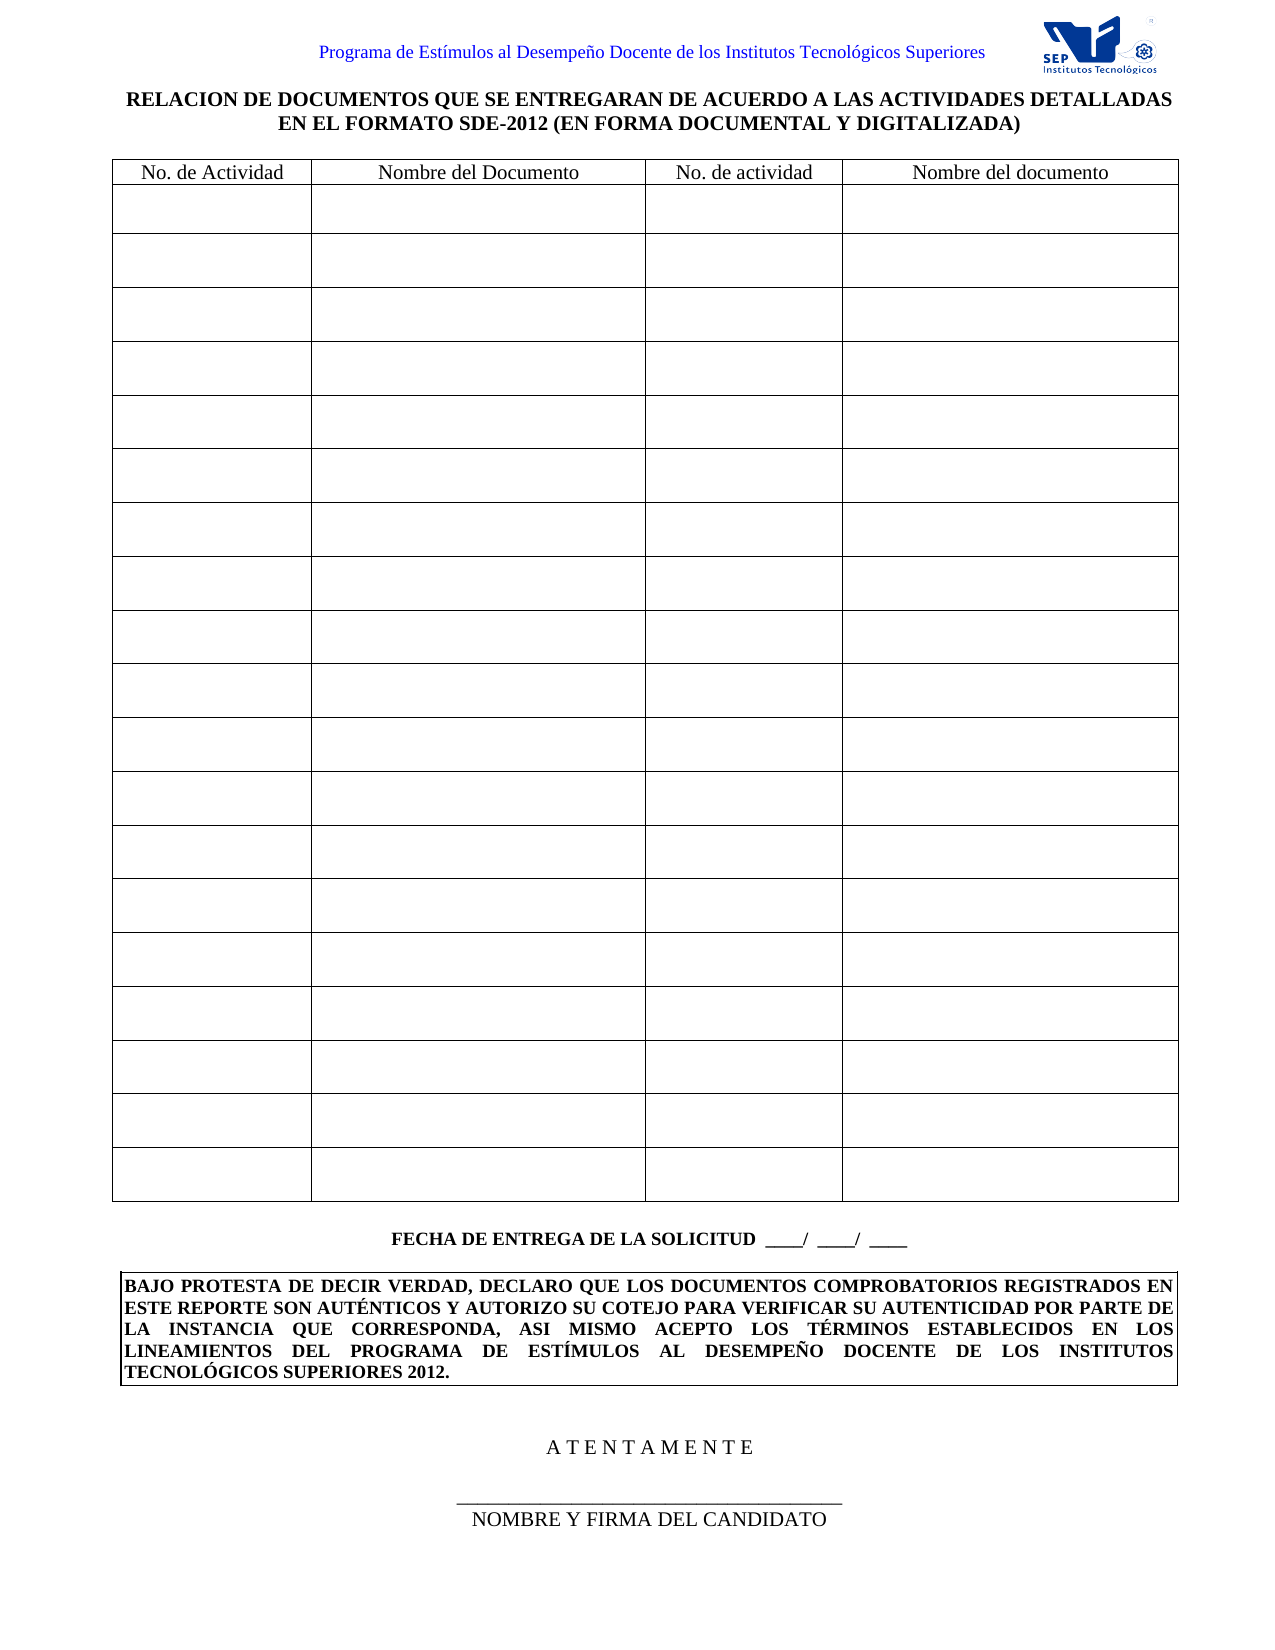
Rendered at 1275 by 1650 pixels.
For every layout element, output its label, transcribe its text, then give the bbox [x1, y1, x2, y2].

table_cell [312, 664, 645, 717]
table_cell [113, 557, 311, 609]
table_cell [312, 1094, 645, 1147]
table_cell [113, 933, 311, 986]
table_cell [646, 557, 842, 609]
table_cell [312, 185, 645, 233]
table_cell [113, 449, 311, 502]
table_cell [843, 664, 1178, 717]
table_cell [646, 342, 842, 394]
table_cell [312, 826, 645, 878]
text NOMBRE Y FIRMA DEL CANDIDATO [124, 1507, 1174, 1531]
table_cell [646, 449, 842, 502]
text BAJO PROTESTA DE DECIR VERDAD, DECLARO QUE LOS DOCUMENTOS COMPROBATORIOS REGISTRADOS EN ESTE REPORTE SON AUTÉNTICOS Y AUTORIZO SU COTEJO PARA VERIFICAR SU AUTENTICIDAD POR PARTE DE LA INSTANCIA QUE CORRESPONDA, ASI MISMO ACEPTO LOS TÉRMINOS ESTABLECIDOS EN LOS LINEAMIENTOS DEL PROGRAMA DE ESTÍMULOS AL DESEMPEÑO DOCENTE DE LOS INSTITUTOS TECNOLÓGICOS SUPERIORES 2012. [122, 1273, 1177, 1385]
table_cell [843, 1094, 1178, 1147]
table_cell [312, 879, 645, 932]
table_cell [646, 185, 842, 233]
picture [1043, 16, 1157, 74]
table_cell [646, 664, 842, 717]
table_cell [843, 1041, 1178, 1093]
table_cell [113, 611, 311, 663]
table_cell [843, 987, 1178, 1039]
table_cell [312, 342, 645, 394]
table_cell [843, 772, 1178, 824]
table_cell [646, 1148, 842, 1201]
table_cell [113, 718, 311, 771]
table_header Nombre del Documento [312, 160, 645, 184]
table_cell [646, 987, 842, 1039]
table_cell [843, 449, 1178, 502]
table_cell [843, 288, 1178, 341]
table_cell [843, 826, 1178, 878]
table_cell [843, 396, 1178, 448]
table_cell [113, 342, 311, 394]
table_cell [113, 1041, 311, 1093]
table_cell [113, 826, 311, 878]
table_cell [312, 557, 645, 609]
table_cell [646, 879, 842, 932]
table_cell [646, 503, 842, 556]
table_cell [113, 288, 311, 341]
table_cell [312, 234, 645, 287]
table_cell [113, 1148, 311, 1201]
table_cell [312, 718, 645, 771]
table_cell [113, 185, 311, 233]
table_cell [312, 772, 645, 824]
text A T E N T A M E N T E [124, 1434, 1174, 1459]
table_cell [843, 879, 1178, 932]
text _____________________________________ [124, 1483, 1174, 1507]
table_cell [113, 772, 311, 824]
table_cell [113, 987, 311, 1039]
table_cell [843, 933, 1178, 986]
table_cell [113, 879, 311, 932]
table_cell [646, 1041, 842, 1093]
table_cell [843, 1148, 1178, 1201]
table_cell [843, 342, 1178, 394]
table_header No. de actividad [646, 160, 842, 184]
table_cell [646, 718, 842, 771]
table_cell [312, 987, 645, 1039]
table_cell [113, 234, 311, 287]
table_cell [646, 611, 842, 663]
table_cell [312, 503, 645, 556]
table_cell [646, 1094, 842, 1147]
table_cell [646, 288, 842, 341]
table_cell [843, 503, 1178, 556]
table_cell [646, 396, 842, 448]
table_cell [312, 396, 645, 448]
table_cell [312, 1148, 645, 1201]
table_cell [646, 826, 842, 878]
table_cell [646, 234, 842, 287]
table_cell [646, 933, 842, 986]
text RELACION DE DOCUMENTOS QUE SE ENTREGARAN DE ACUERDO A LAS ACTIVIDADES DETALLADAS EN EL FORMATO SDE-2012 (EN FORMA DOCUMENTAL Y DIGITALIZADA) [124, 87, 1174, 135]
table_cell [113, 664, 311, 717]
table_cell [646, 772, 842, 824]
table_cell [843, 718, 1178, 771]
table_cell [843, 611, 1178, 663]
table_cell [312, 933, 645, 986]
table_header Nombre del documento [843, 160, 1178, 184]
table_cell [843, 557, 1178, 609]
table_cell [312, 288, 645, 341]
table_cell [312, 449, 645, 502]
table_cell [113, 1094, 311, 1147]
table_cell [312, 1041, 645, 1093]
text FECHA DE ENTREGA DE LA SOLICITUD ____/ ____/ ____ [124, 1228, 1174, 1250]
table_cell [113, 396, 311, 448]
table_cell [312, 611, 645, 663]
table_cell [843, 234, 1178, 287]
table_header No. de Actividad [113, 160, 311, 184]
table_cell [843, 185, 1178, 233]
table_cell [113, 503, 311, 556]
